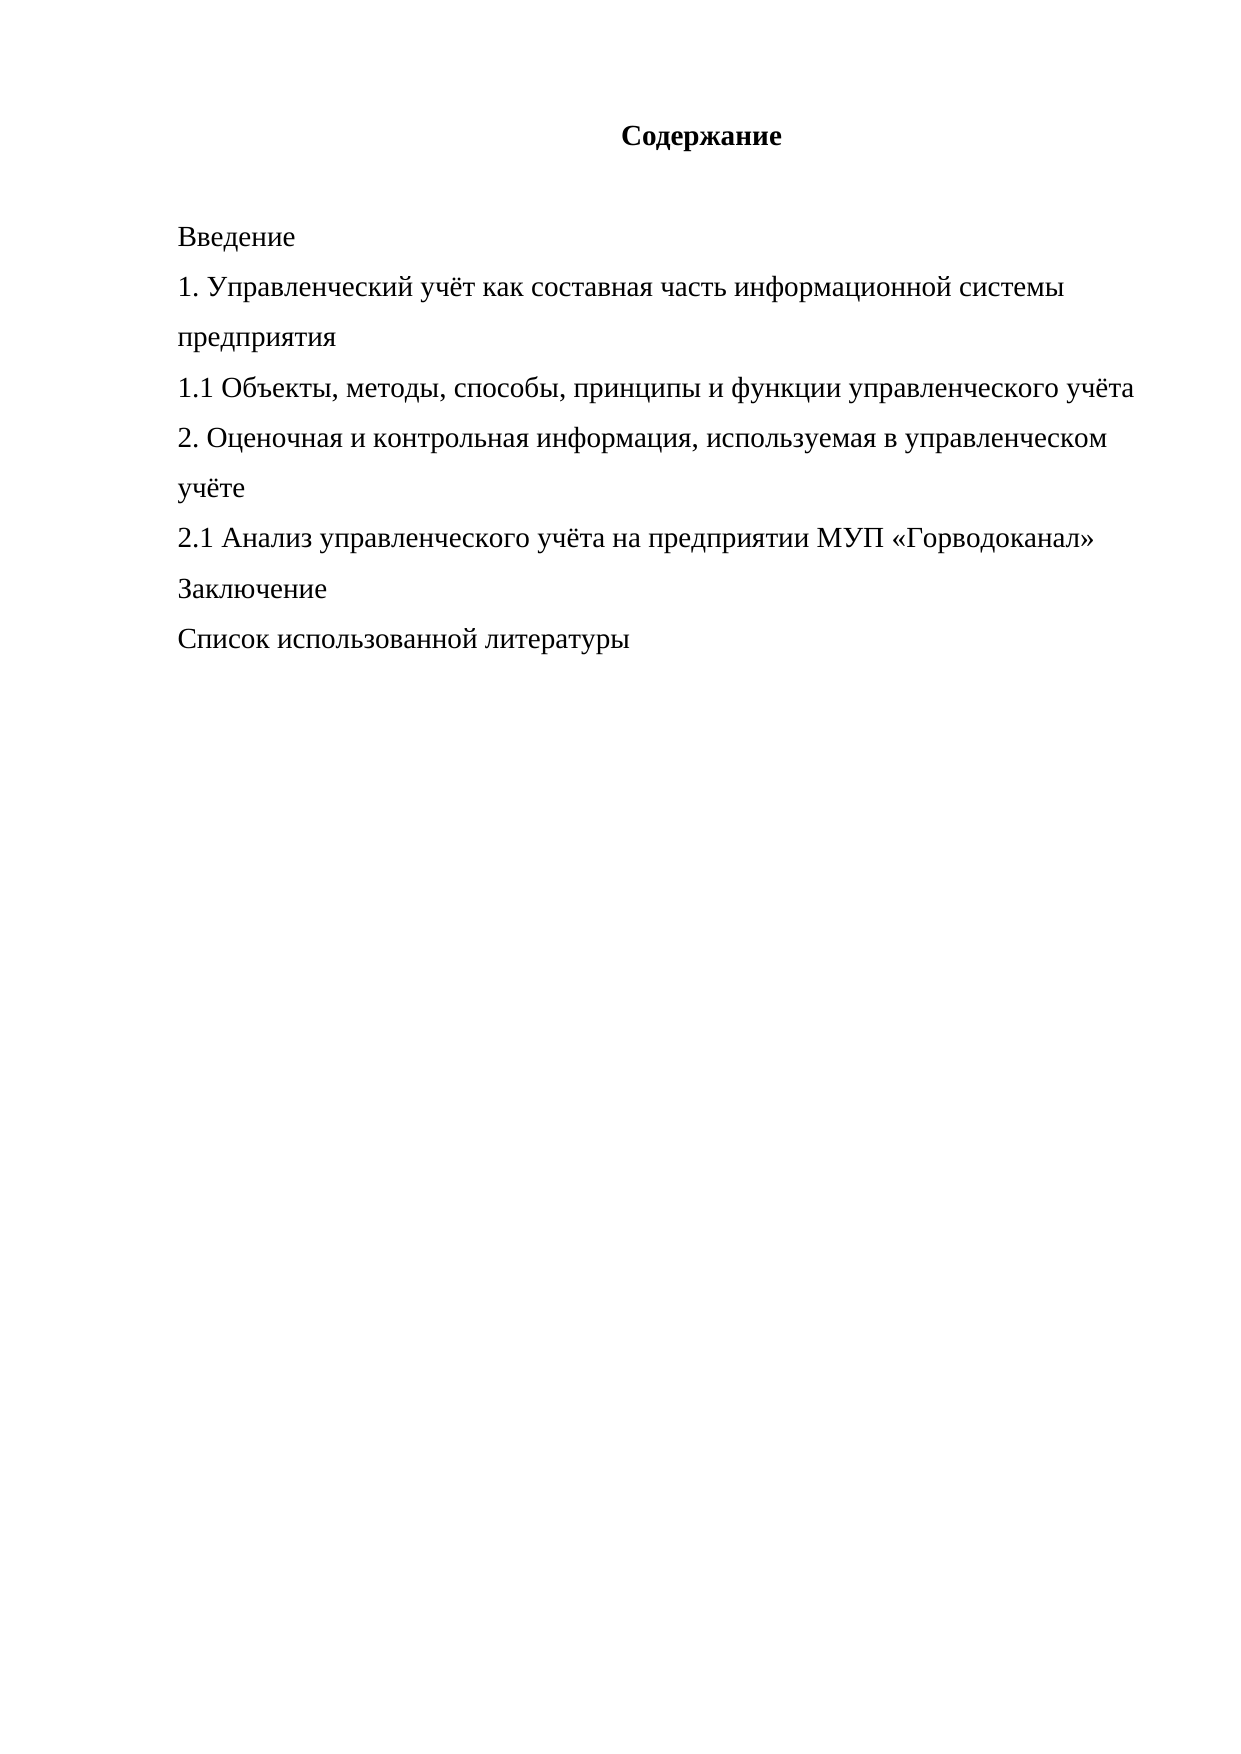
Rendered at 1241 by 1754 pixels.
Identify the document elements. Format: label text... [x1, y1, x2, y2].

text Заключение [177, 571, 1152, 604]
text 2.1 Анализ управленческого учёта на предприятии МУП «Горводоканал» [177, 521, 1152, 554]
text Введение [177, 219, 1152, 252]
text Список использованной литературы [177, 621, 1152, 655]
text 2. Оценочная и контрольная информация, используемая в управленческом учёте [177, 420, 1152, 504]
text 1.1 Объекты, методы, способы, принципы и функции управленческого учёта [177, 370, 1152, 403]
text 1. Управленческий учёт как составная часть информационной системы предприятия [177, 269, 1152, 353]
subtitle Содержание [177, 118, 1152, 152]
